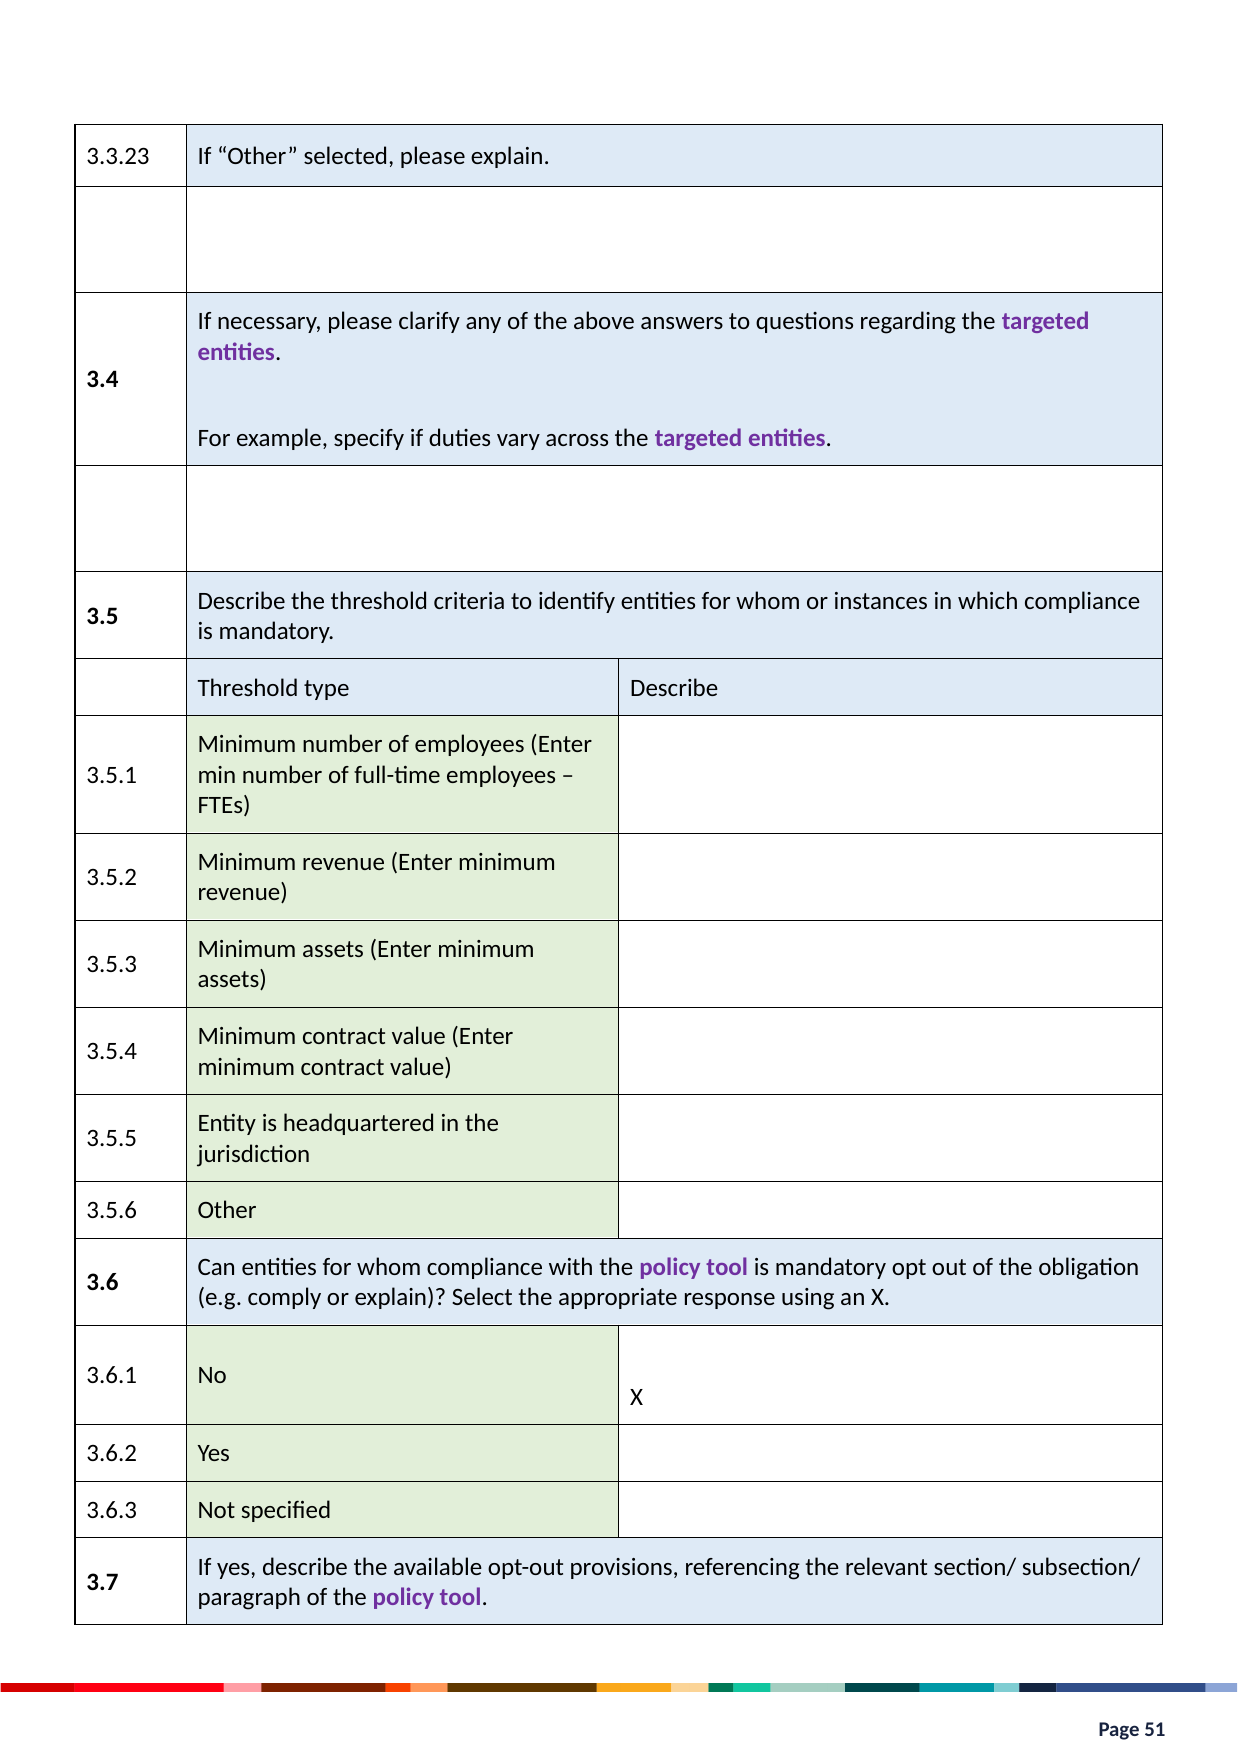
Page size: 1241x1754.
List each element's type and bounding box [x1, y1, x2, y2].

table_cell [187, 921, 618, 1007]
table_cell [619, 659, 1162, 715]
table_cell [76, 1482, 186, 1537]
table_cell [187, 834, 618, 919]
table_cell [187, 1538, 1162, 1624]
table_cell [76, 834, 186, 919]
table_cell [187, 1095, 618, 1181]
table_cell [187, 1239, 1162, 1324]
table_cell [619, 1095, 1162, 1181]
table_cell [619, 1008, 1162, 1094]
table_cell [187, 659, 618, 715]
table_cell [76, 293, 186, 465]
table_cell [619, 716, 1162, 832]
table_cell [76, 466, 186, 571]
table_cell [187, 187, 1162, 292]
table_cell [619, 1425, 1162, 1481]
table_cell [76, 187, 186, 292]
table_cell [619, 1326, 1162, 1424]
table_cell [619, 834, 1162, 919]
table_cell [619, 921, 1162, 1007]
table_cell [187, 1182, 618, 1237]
picture [0, 1683, 1236, 1692]
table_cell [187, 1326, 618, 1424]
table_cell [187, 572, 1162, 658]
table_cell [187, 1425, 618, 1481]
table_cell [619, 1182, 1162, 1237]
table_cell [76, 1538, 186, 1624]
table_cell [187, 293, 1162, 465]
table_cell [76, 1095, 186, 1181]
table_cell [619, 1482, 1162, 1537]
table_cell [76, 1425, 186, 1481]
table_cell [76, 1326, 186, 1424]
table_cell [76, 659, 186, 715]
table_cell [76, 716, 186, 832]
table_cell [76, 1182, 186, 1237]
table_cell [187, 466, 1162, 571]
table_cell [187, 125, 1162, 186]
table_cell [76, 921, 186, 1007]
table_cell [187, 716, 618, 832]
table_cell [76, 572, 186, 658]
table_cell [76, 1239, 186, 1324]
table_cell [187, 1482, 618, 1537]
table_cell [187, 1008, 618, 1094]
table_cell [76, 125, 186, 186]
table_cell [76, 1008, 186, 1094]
